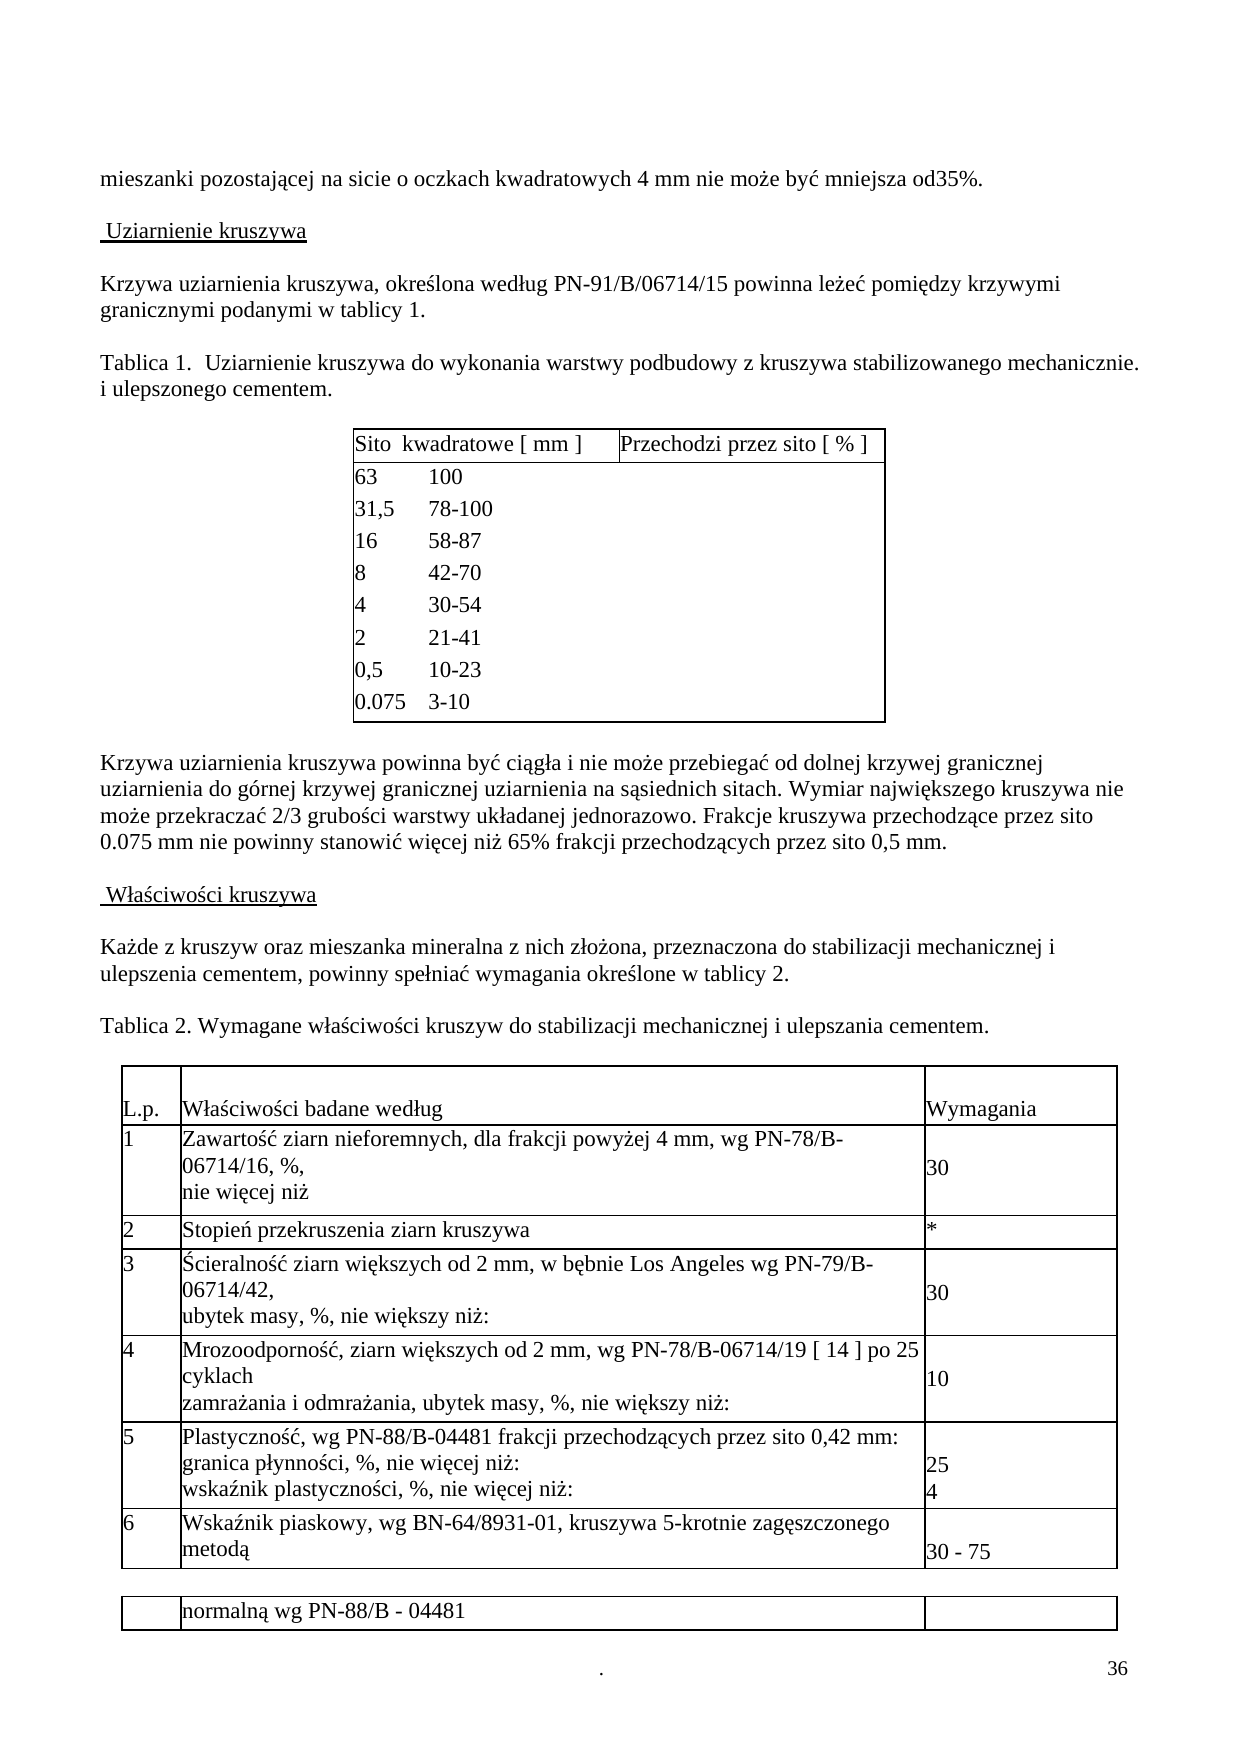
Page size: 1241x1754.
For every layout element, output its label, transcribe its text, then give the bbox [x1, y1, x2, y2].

list Uziarnienie kruszywa [100, 217, 1140, 244]
list Tablica 2. Wymagane właściwości kruszyw do stabilizacji mechanicznej i ulepszania cementem. [100, 1012, 1140, 1039]
table_cell 8 42-70 [354, 559, 884, 592]
table_cell 31,5 78-100 [354, 495, 884, 527]
table_cell Ścieralność ziarn większych od 2 mm, w bębnie Los Angeles wg PN-79/B- 06714/42, ubytek masy, %, nie większy niż: [182, 1250, 924, 1335]
table_cell Plastyczność, wg PN-88/B-04481 frakcji przechodzących przez sito 0,42 mm: granica płynności, %, nie więcej niż: wskaźnik plastyczności, %, nie więcej niż: [182, 1423, 924, 1507]
table_cell 63 100 [354, 463, 884, 495]
table_cell Zawartość ziarn nieforemnych, dla frakcji powyżej 4 mm, wg PN-78/B- 06714/16, %, nie więcej niż [182, 1126, 924, 1214]
table_cell 1 [123, 1126, 180, 1214]
table_cell 4 30-54 [354, 592, 884, 624]
table_cell 6 [123, 1509, 180, 1568]
list Krzywa uziarnienia kruszywa, określona według PN-91/B/06714/15 powinna leżeć pomiędzy krzywymi granicznymi podanymi w tablicy 1. [100, 270, 1140, 323]
table_cell 4 [123, 1336, 180, 1421]
list Krzywa uziarnienia kruszywa powinna być ciągła i nie może przebiegać od dolnej krzywej granicznej uziarnienia do górnej krzywej granicznej uziarnienia na sąsiednich sitach. Wymiar największego kruszywa nie może przekraczać 2/3 grubości warstwy układanej jednorazowo. Frakcje kruszywa przechodzące przez sito 0.075 mm nie powinny stanowić więcej niż 65% frakcji przechodzących przez sito 0,5 mm. [100, 749, 1140, 854]
table_header normalną wg PN-88/B - 04481 [182, 1597, 924, 1629]
table_cell Wskaźnik piaskowy, wg BN-64/8931-01, kruszywa 5-krotnie zagęszczonego metodą [182, 1509, 924, 1568]
table_header Przechodzi przez sito [ % ] [620, 430, 884, 462]
list Właściwości kruszywa [100, 881, 1140, 907]
table_cell 3 [123, 1250, 180, 1335]
table_cell 30 [926, 1126, 1116, 1214]
table_header Sito kwadratowe [ mm ] [354, 430, 619, 462]
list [100, 164, 1140, 191]
table_cell 0.075 3-10 [354, 688, 884, 721]
table_header [926, 1597, 1116, 1629]
table_header Wymagania [926, 1067, 1116, 1124]
list Tablica 1. Uziarnienie kruszywa do wykonania warstwy podbudowy z kruszywa stabilizowanego mechanicznie. i ulepszonego cementem. [100, 349, 1140, 402]
table_cell 0,5 10-23 [354, 656, 884, 688]
table_cell Stopień przekruszenia ziarn kruszywa [182, 1216, 924, 1248]
list Każde z kruszyw oraz mieszanka mineralna z nich złożona, przeznaczona do stabilizacji mechanicznej i ulepszenia cementem, powinny spełniać wymagania określone w tablicy 2. [100, 933, 1140, 986]
table_cell 30 - 75 [926, 1509, 1116, 1568]
table_cell * [926, 1216, 1116, 1248]
table_header [123, 1597, 180, 1629]
table_header Właściwości badane według [182, 1067, 924, 1124]
table_cell 16 58-87 [354, 527, 884, 559]
table_cell 30 [926, 1250, 1116, 1335]
table_cell 25 4 [926, 1423, 1116, 1507]
table_header L.p. [123, 1067, 180, 1124]
table_cell 5 [123, 1423, 180, 1507]
table_cell 2 [123, 1216, 180, 1248]
table_cell 10 [926, 1336, 1116, 1421]
table_cell 2 21-41 [354, 624, 884, 656]
table_cell Mrozoodporność, ziarn większych od 2 mm, wg PN-78/B-06714/19 [ 14 ] po 25 cyklach zamrażania i odmrażania, ubytek masy, %, nie większy niż: [182, 1336, 924, 1421]
